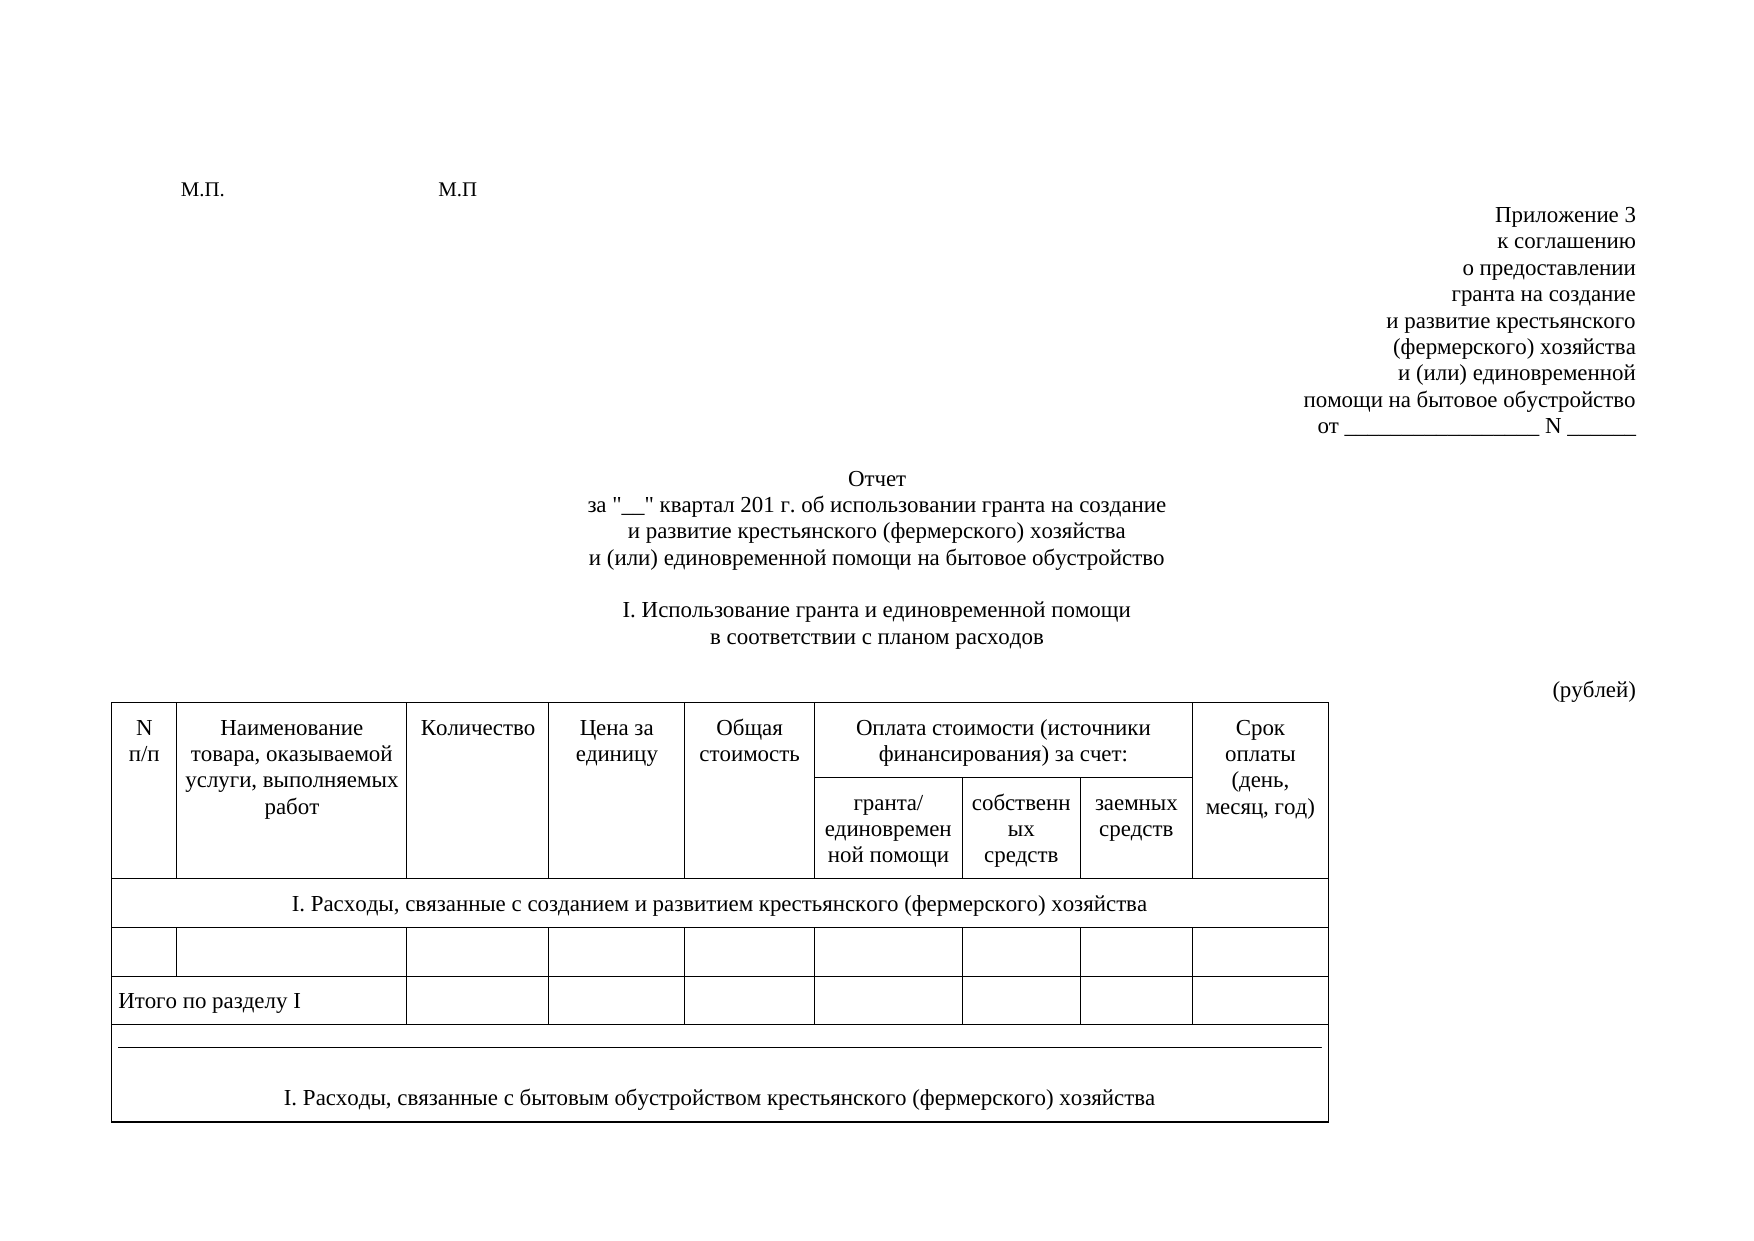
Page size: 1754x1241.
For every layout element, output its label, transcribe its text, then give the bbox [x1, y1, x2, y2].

text (фермерского) хозяйства [118, 333, 1636, 359]
text (рублей) [118, 676, 1636, 702]
text Приложение 3 [118, 201, 1636, 228]
table_cell [963, 977, 1080, 1024]
table_cell [407, 977, 548, 1024]
table_header Количество [407, 703, 548, 878]
table_cell [1193, 977, 1328, 1024]
text к соглашению [118, 228, 1636, 254]
text Отчет [118, 465, 1636, 491]
table_cell [815, 977, 962, 1024]
text и (или) единовременной помощи на бытовое обустройство [118, 544, 1636, 570]
text М.П. М.П [118, 177, 1636, 201]
table_cell I. Расходы, связанные с созданием и развитием крестьянского (фермерского) хозяйства [112, 879, 1328, 927]
table_cell заемных средств [1081, 778, 1192, 878]
table_cell [685, 977, 814, 1024]
text помощи на бытовое обустройство [118, 386, 1636, 412]
table_cell [112, 1025, 1328, 1074]
text от _________________ N ______ [118, 412, 1636, 438]
table_header N п/п [112, 703, 176, 878]
text гранта на создание [118, 280, 1636, 307]
table_cell [112, 928, 176, 976]
table_cell собственных средств [963, 778, 1080, 878]
table_cell [685, 928, 814, 976]
table_header Срок оплаты (день, месяц, год) [1193, 703, 1328, 878]
table_cell [177, 928, 406, 976]
table_header Оплата стоимости (источники финансирования) за счет: [815, 703, 1192, 777]
text за "__" квартал 201 г. об использовании гранта на создание [118, 491, 1636, 517]
table_header Наименование товара, оказываемой услуги, выполняемых работ [177, 703, 406, 878]
table_cell [549, 928, 684, 976]
text I. Использование гранта и единовременной помощи [118, 597, 1636, 623]
table_cell [963, 928, 1080, 976]
table_cell [1081, 977, 1192, 1024]
text в соответствии с планом расходов [118, 623, 1636, 649]
table_cell гранта/единовременной помощи [815, 778, 962, 878]
text и (или) единовременной [118, 359, 1636, 386]
text о предоставлении [118, 254, 1636, 280]
table_cell Итого по разделу I [112, 977, 406, 1024]
table_cell [549, 977, 684, 1024]
table_cell I. Расходы, связанные с бытовым обустройством крестьянского (фермерского) хозяйства [112, 1074, 1328, 1121]
table_header Общая стоимость [685, 703, 814, 878]
text и развитие крестьянского (фермерского) хозяйства [118, 517, 1636, 544]
table_cell [1081, 928, 1192, 976]
text и развитие крестьянского [118, 307, 1636, 333]
table_cell [1193, 928, 1328, 976]
table_cell [815, 928, 962, 976]
table_cell [407, 928, 548, 976]
table_header Цена за единицу [549, 703, 684, 878]
